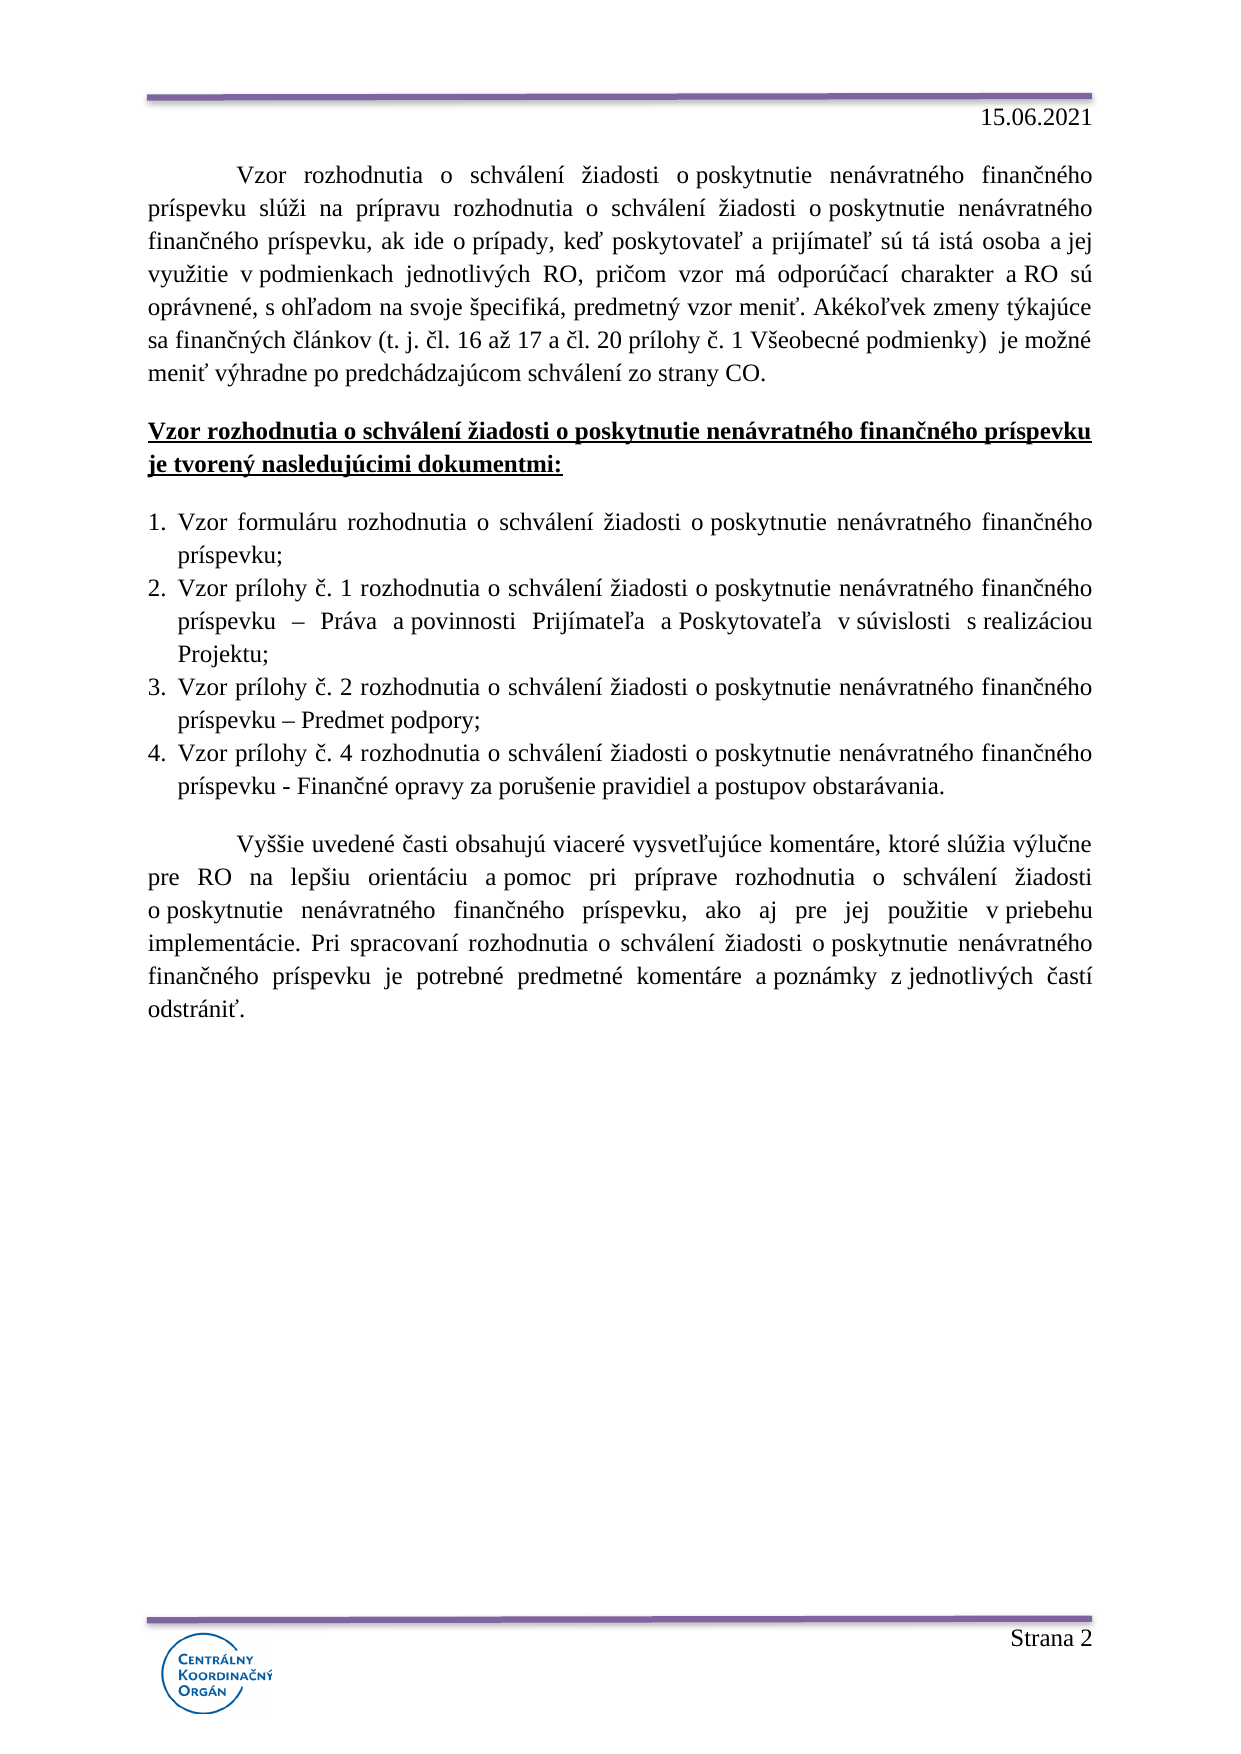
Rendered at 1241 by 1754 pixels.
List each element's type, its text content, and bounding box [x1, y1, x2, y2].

list Vzor prílohy č. 1 rozhodnutia o schválení žiadosti o poskytnutie nenávratného finančného príspevku – Práva a povinnosti Prijímateľa a Poskytovateľa v súvislosti s realizáciou Projektu; [148, 573, 1093, 668]
text Vzor rozhodnutia o schválení žiadosti o poskytnutie nenávratného finančného príspevku slúži na prípravu rozhodnutia o schválení žiadosti o poskytnutie nenávratného finančného príspevku, ak ide o prípady, keď poskytovateľ a prijímateľ sú tá istá osoba a jej využitie v podmienkach jednotlivých RO, pričom vzor má odporúčací charakter a RO sú oprávnené, s ohľadom na svoje špecifiká, predmetný vzor meniť. Akékoľvek zmeny týkajúce sa finančných článkov (t. j. čl. 16 až 17 a čl. 20 prílohy č. 1 Všeobecné podmienky) je možné meniť výhradne po predchádzajúcom schválení zo strany CO. [148, 160, 1093, 387]
list Vzor formuláru rozhodnutia o schválení žiadosti o poskytnutie nenávratného finančného príspevku; [148, 507, 1093, 569]
text Vzor rozhodnutia o schválení žiadosti o poskytnutie nenávratného finančného príspevku je tvorený nasledujúcimi dokumentmi: [148, 416, 1093, 478]
list Vzor prílohy č. 4 rozhodnutia o schválení žiadosti o poskytnutie nenávratného finančného príspevku - Finančné opravy za porušenie pravidiel a postupov obstarávania. [148, 738, 1093, 800]
text Vyššie uvedené časti obsahujú viaceré vysvetľujúce komentáre, ktoré slúžia výlučne pre RO na lepšiu orientáciu a pomoc pri príprave rozhodnutia o schválení žiadosti o poskytnutie nenávratného finančného príspevku, ako aj pre jej použitie v priebehu implementácie. Pri spracovaní rozhodnutia o schválení žiadosti o poskytnutie nenávratného finančného príspevku je potrebné predmetné komentáre a poznámky z jednotlivých častí odstrániť. [148, 829, 1093, 1023]
list Vzor prílohy č. 2 rozhodnutia o schválení žiadosti o poskytnutie nenávratného finančného príspevku – Predmet podpory; [148, 672, 1093, 734]
picture [159, 1631, 272, 1713]
